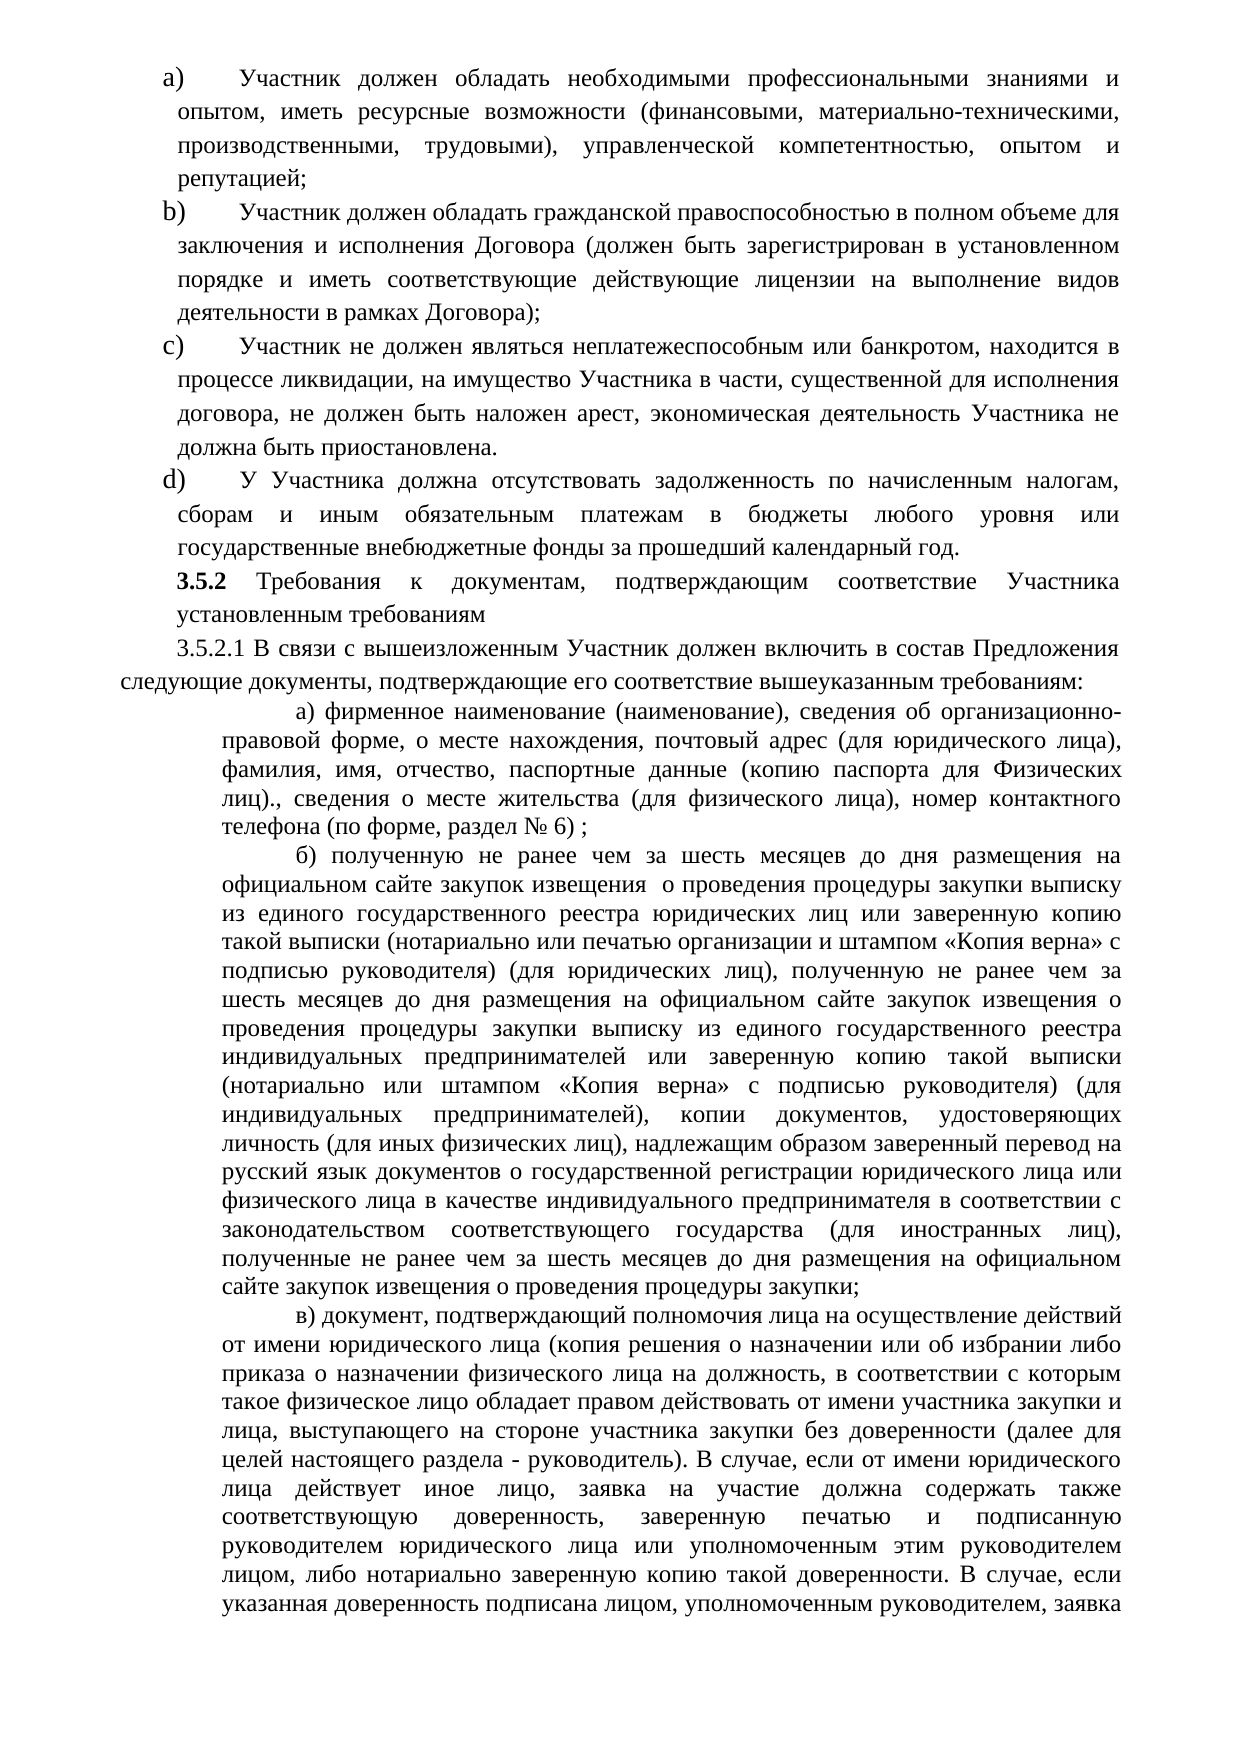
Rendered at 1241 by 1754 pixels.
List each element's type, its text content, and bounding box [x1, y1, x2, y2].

text а) фирменное наименование (наименование), сведения об организационно-правовой форме, о месте нахождения, почтовый адрес (для юридического лица), фамилия, имя, отчество, паспортные данные (копию паспорта для Физических лиц)., сведения о месте жительства (для физического лица), номер контактного телефона (по форме, раздел № 6) ; [222, 696, 1122, 840]
list Участник не должен являться неплатежеспособным или банкротом, находится в процессе ликвидации, на имущество Участника в части, существенной для исполнения договора, не должен быть наложен арест, экономическая деятельность Участника не должна быть приостановлена. [162, 327, 1120, 462]
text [222, 1300, 1122, 1616]
list Участник должен обладать гражданской правоспособностью в полном объеме для заключения и исполнения Договора (должен быть зарегистрирован в установленном порядке и иметь соответствующие действующие лицензии на выполнение видов деятельности в рамках Договора); [162, 193, 1120, 327]
text б) полученную не ранее чем за шесть месяцев до дня размещения на официальном сайте закупок извещения о проведения процедуры закупки выписку из единого государственного реестра юридических лиц или заверенную копию такой выписки (нотариально или печатью организации и штампом «Копия верна» с подписью руководителя) (для юридических лиц), полученную не ранее чем за шесть месяцев до дня размещения на официальном сайте закупок извещения о проведения процедуры закупки выписку из единого государственного реестра индивидуальных предпринимателей или заверенную копию такой выписки (нотариально или штампом «Копия верна» с подписью руководителя) (для индивидуальных предпринимателей), копии документов, удостоверяющих личность (для иных физических лиц), надлежащим образом заверенный перевод на русский язык документов о государственной регистрации юридического лица или физического лица в качестве индивидуального предпринимателя в соответствии с законодательством соответствующего государства (для иностранных лиц), полученные не ранее чем за шесть месяцев до дня размещения на официальном сайте закупок извещения о проведения процедуры закупки; [222, 840, 1122, 1300]
list У Участника должна отсутствовать задолженность по начисленным налогам, сборам и иным обязательным платежам в бюджеты любого уровня или государственные внебюджетные фонды за прошедший календарный год. [162, 462, 1120, 562]
text 3.5.2.1 В связи с вышеизложенным Участник должен включить в состав Предложения следующие документы, подтверждающие его соответствие вышеуказанным требованиям: [120, 629, 1120, 696]
list Участник должен обладать необходимыми профессиональными знаниями и опытом, иметь ресурсные возможности (финансовыми, материально-техническими, производственными, трудовыми), управленческой компетентностью, опытом и репутацией; [162, 59, 1120, 193]
text 3.5.2 Требования к документам, подтверждающим соответствие Участника установленным требованиям [176, 562, 1120, 629]
